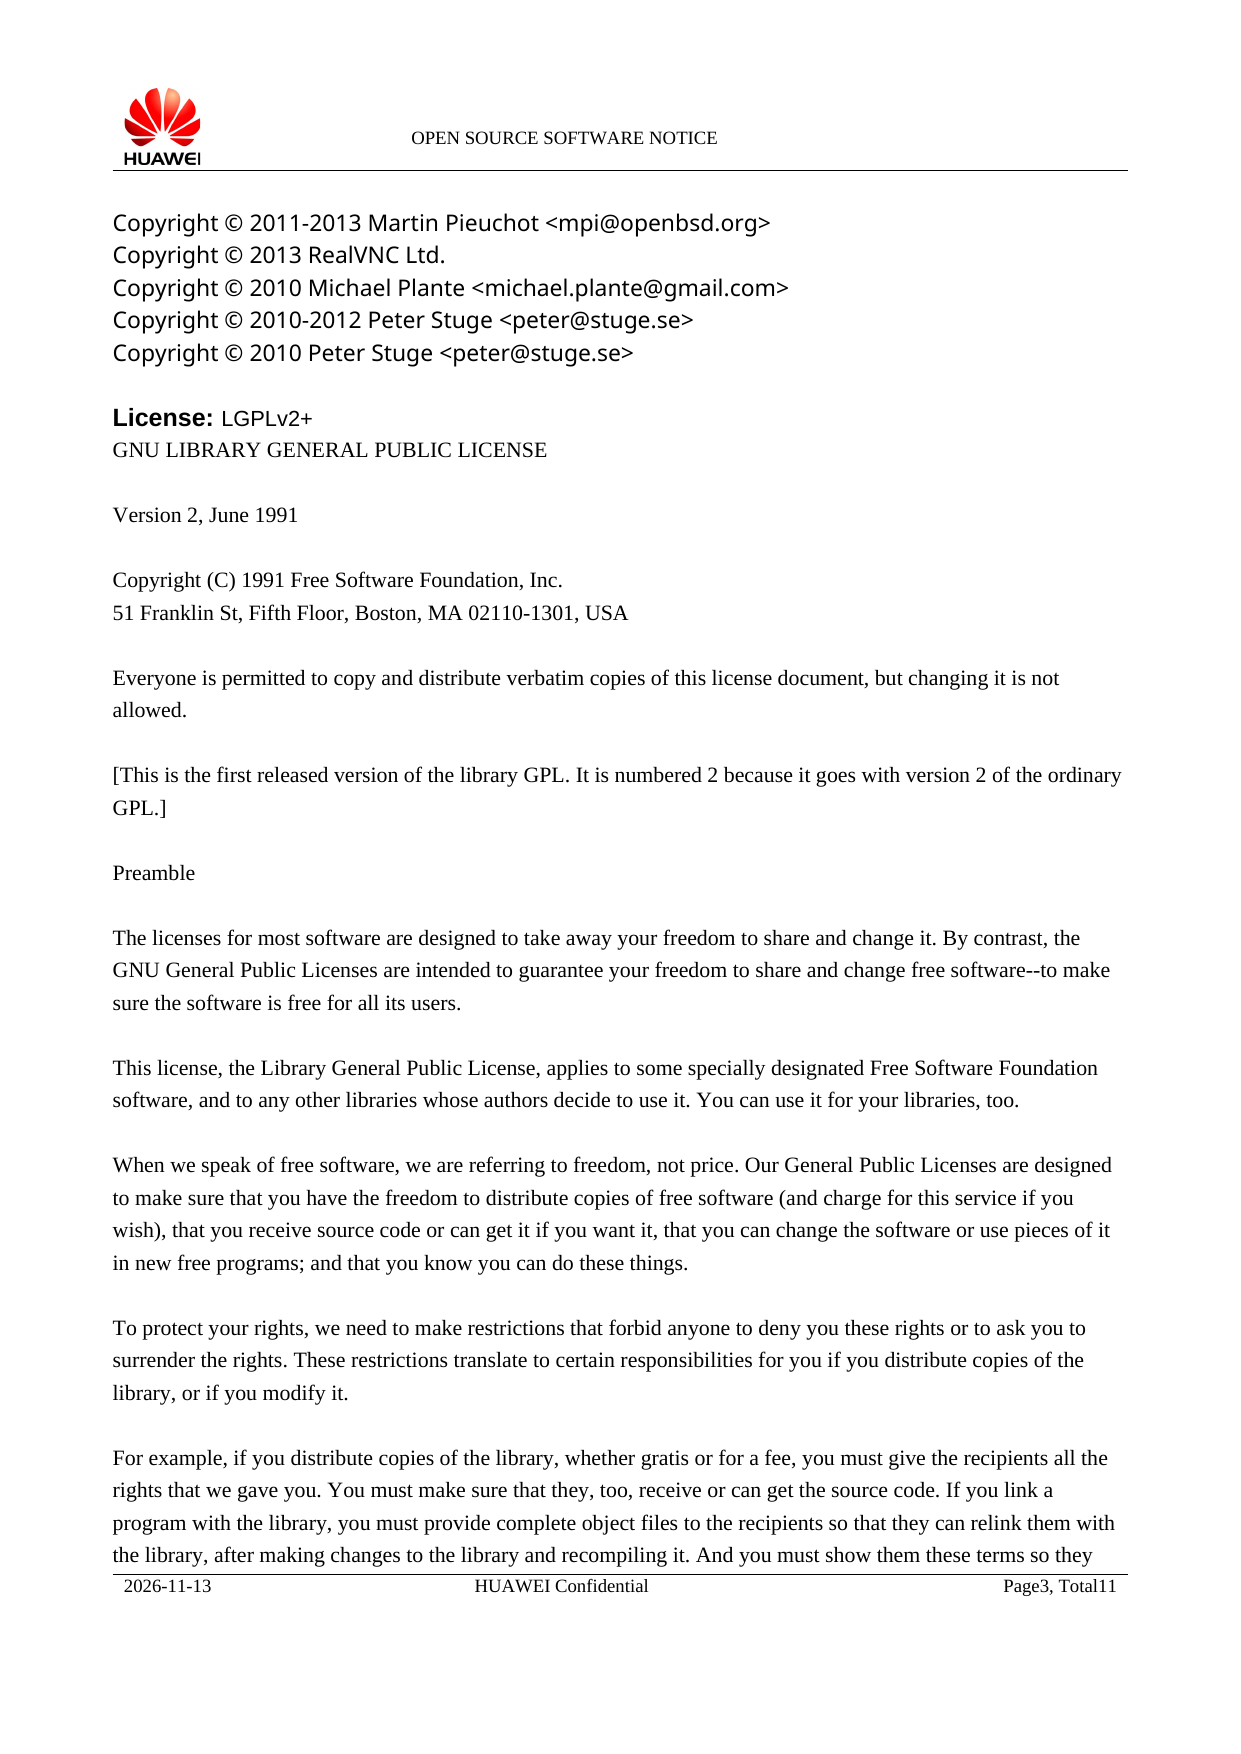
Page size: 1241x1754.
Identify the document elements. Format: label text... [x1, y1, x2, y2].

picture [124, 88, 201, 165]
text License: LGPLv2+ [112, 401, 1128, 434]
